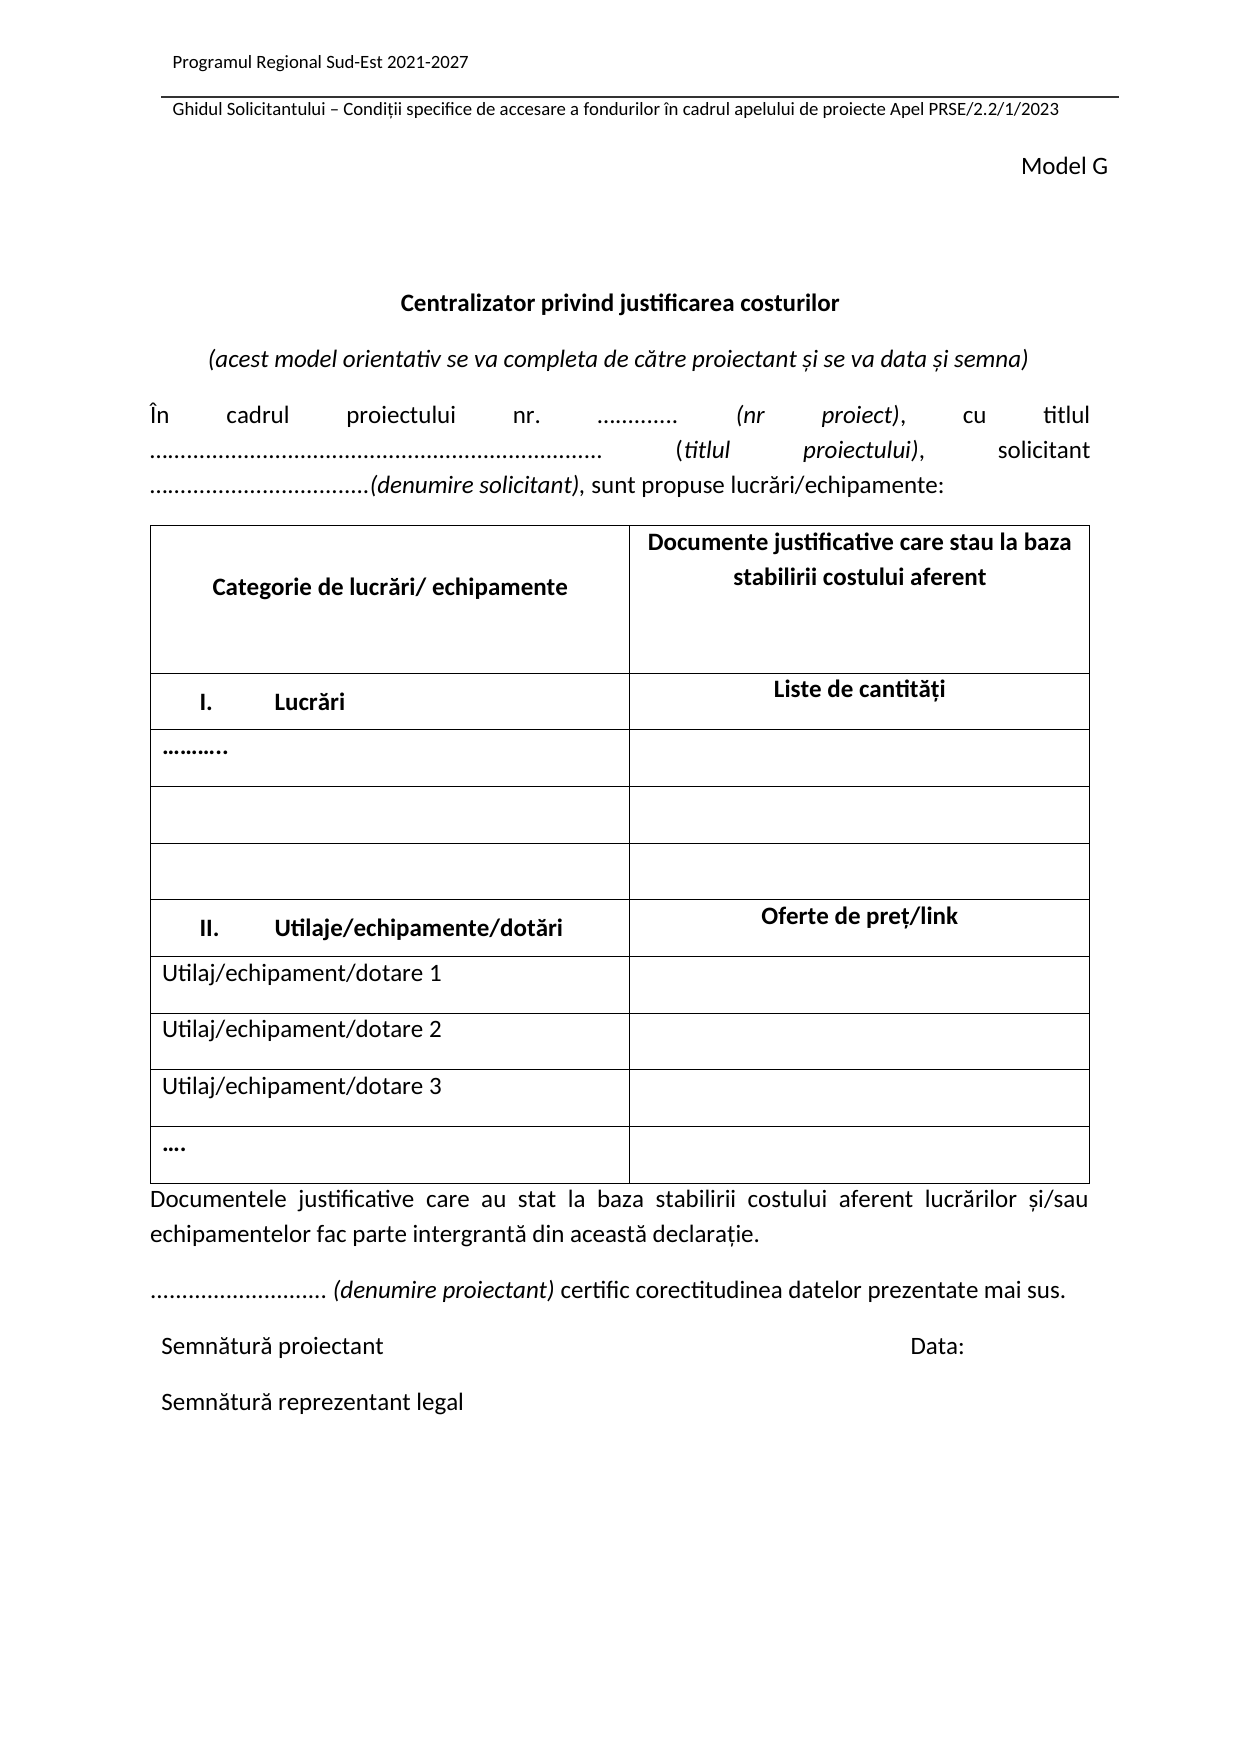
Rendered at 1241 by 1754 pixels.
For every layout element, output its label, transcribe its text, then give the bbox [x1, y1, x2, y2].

text În cadrul proiectului nr. ….......... (nr proiect), cu titlul …..................................................................... (titlul proiectului), solicitant …................................(denumire solicitant), sunt propuse lucrări/echipamente: [150, 399, 1090, 499]
table_cell Liste de cantități [630, 674, 1089, 729]
table_cell Utilaj/echipament/dotare 3 [151, 1070, 629, 1126]
table_cell [630, 787, 1089, 842]
table_cell Lucrări [151, 674, 629, 729]
table_cell …. [151, 1127, 629, 1182]
table_cell [630, 1070, 1089, 1126]
table_cell [630, 1127, 1089, 1182]
table_cell Utilaj/echipament/dotare 1 [151, 957, 629, 1012]
table_cell [630, 730, 1089, 786]
table_header Categorie de lucrări/ echipamente [151, 526, 629, 672]
text ............................ (denumire proiectant) certific corectitudinea datelor prezentate mai sus. [150, 1274, 1090, 1305]
table_cell Utilaje/echipamente/dotări [151, 900, 629, 956]
table_cell [630, 844, 1089, 899]
table_header Semnătură proiectant Semnătură reprezentant legal [150, 1330, 622, 1442]
table_cell [151, 787, 629, 842]
table_cell [151, 844, 629, 899]
table_cell ……….. [151, 730, 629, 786]
text (acest model orientativ se va completa de către proiectant și se va data și semna) [150, 343, 1090, 374]
table_header Data: [622, 1330, 1090, 1442]
text Documentele justificative care au stat la baza stabilirii costului aferent lucrărilor și/sau echipamentelor fac parte intergrantă din această declarație. [150, 1184, 1090, 1249]
table_cell Utilaj/echipament/dotare 2 [151, 1014, 629, 1069]
table_cell [630, 957, 1089, 1012]
text Centralizator privind justificarea costurilor [150, 287, 1090, 318]
table_header Model G [161, 150, 1119, 181]
table_header Documente justificative care stau la baza stabilirii costului aferent [630, 526, 1089, 672]
table_cell Oferte de preț/link [630, 900, 1089, 956]
table_cell [630, 1014, 1089, 1069]
